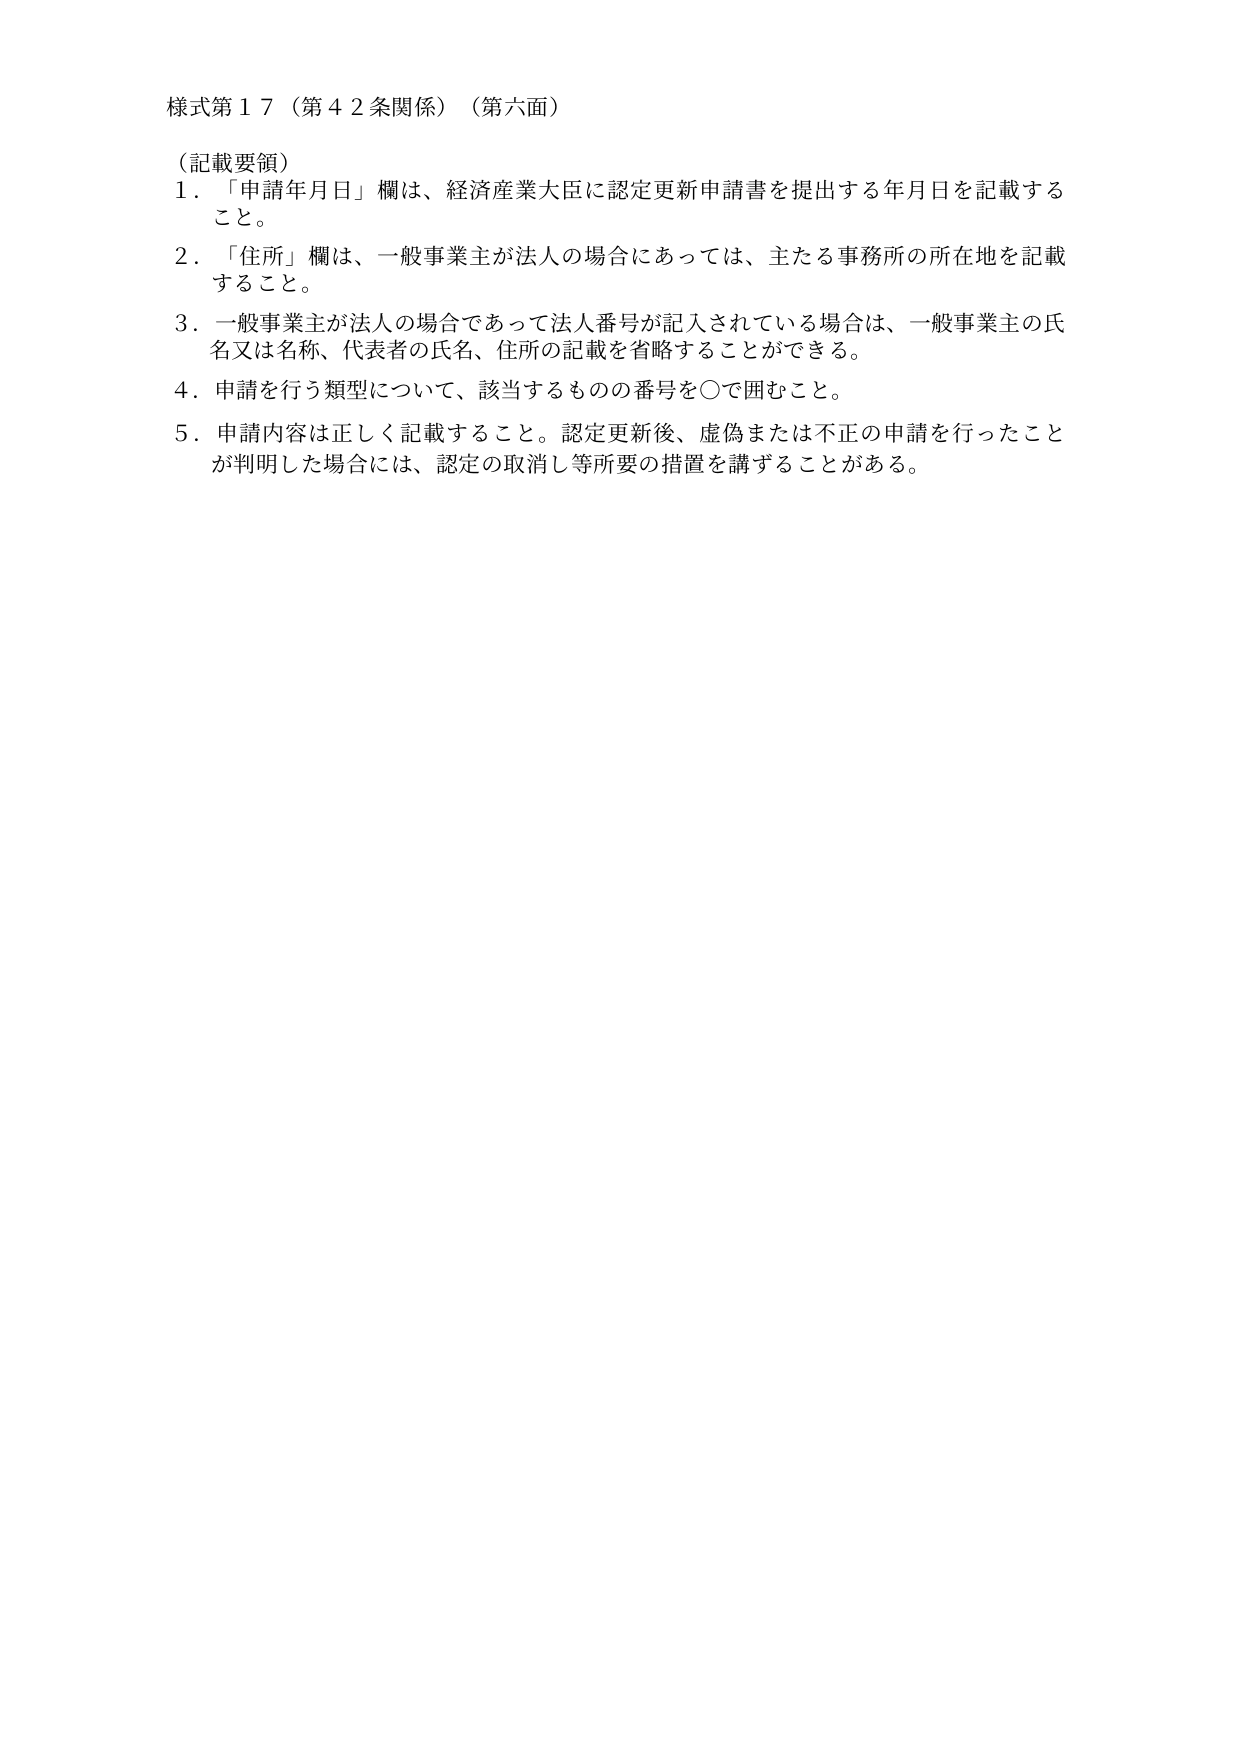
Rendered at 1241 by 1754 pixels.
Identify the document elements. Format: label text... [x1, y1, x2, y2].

text （記載要領） [167, 149, 996, 176]
text 様式第１７（第４２条関係）（第六面） [167, 89, 1070, 122]
text ３．一般事業主が法人の場合であって法人番号が記入されている場合は、一般事業主の氏名又は名称、代表者の氏名、住所の記載を省略することができる。 [170, 310, 1067, 364]
text ５．申請内容は正しく記載すること。認定更新後、虚偽または不正の申請を行ったことが判明した場合には、認定の取消し等所要の措置を講ずることがある。 [170, 416, 1068, 479]
text ４．申請を行う類型について、該当するものの番号を○で囲むこと。 [170, 376, 1067, 403]
text ２．「住所」欄は、一般事業主が法人の場合にあっては、主たる事務所の所在地を記載すること。 [170, 243, 1067, 297]
text １．「申請年月日」欄は、経済産業大臣に認定更新申請書を提出する年月日を記載すること。 [170, 176, 1067, 231]
